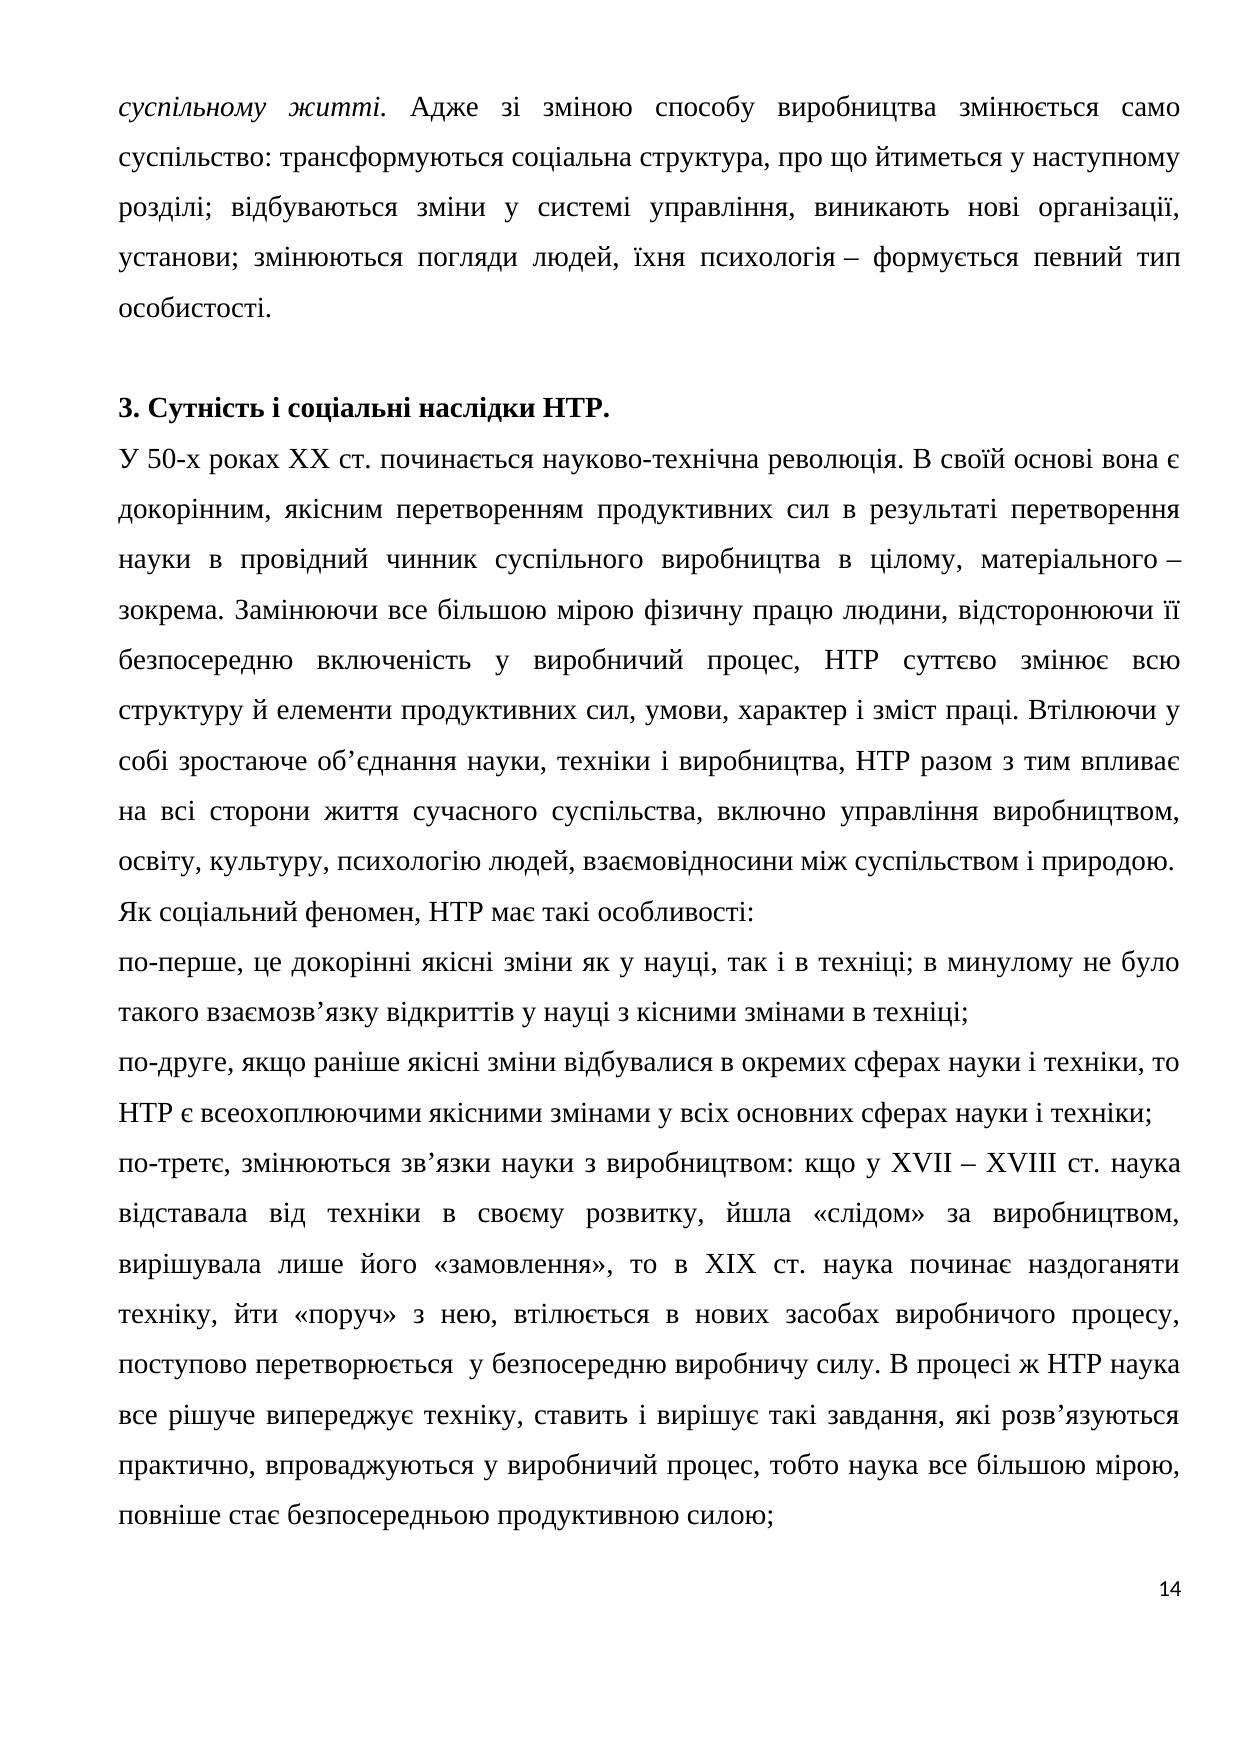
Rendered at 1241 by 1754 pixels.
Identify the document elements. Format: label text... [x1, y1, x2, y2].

text по-перше, це докорінні якісні зміни як у науці, так і в техніці; в минулому не було такого взаємозв’язку відкриттів у науці з кісними змінами в техніці; [118, 944, 1181, 1028]
text Як соціальний феномен, НТР має такі особливості: [118, 894, 1181, 927]
text по-друге, якщо раніше якісні зміни відбувалися в окремих сферах науки і техніки, то НТР є всеохоплюючими якісними змінами у всіх основних сферах науки і техніки; [118, 1044, 1181, 1128]
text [118, 89, 1181, 323]
text 3. Сутність і соціальні наслідки НТР. [118, 391, 1181, 424]
text У 50-х роках ХХ ст. починається науково-технічна революція. В своїй основі вона є докорінним, якісним перетворенням продуктивних сил в результаті перетворення науки в провідний чинник суспільного виробництва в цілому, матеріального – зокрема. Замінюючи все більшою мірою фізичну працю людини, відсторонюючи її безпосередню включеність у виробничий процес, НТР суттєво змінює всю структуру й елементи продуктивних сил, умови, характер і зміст праці. Втілюючи у собі зростаюче об’єднання науки, техніки і виробництва, НТР разом з тим впливає на всі сторони життя сучасного суспільства, включно управління виробництвом, освіту, культуру, психологію людей, взаємовідносини між суспільством і природою. [118, 441, 1181, 877]
text по-третє, змінюються зв’язки науки з виробництвом: кщо у XVII – XVIII ст. наука відставала від техніки в своєму розвитку, йшла «слідом» за виробництвом, вирішувала лише його «замовлення», то в ХІХ ст. наука починає наздоганяти техніку, йти «поруч» з нею, втілюється в нових засобах виробничого процесу, поступово перетворюється у безпосередню виробничу силу. В процесі ж НТР наука все рішуче випереджує техніку, ставить і вирішує такі завдання, які розв’язуються практично, впроваджуються у виробничий процес, тобто наука все більшою мірою, повніше стає безпосередньою продуктивною силою; [118, 1145, 1181, 1531]
